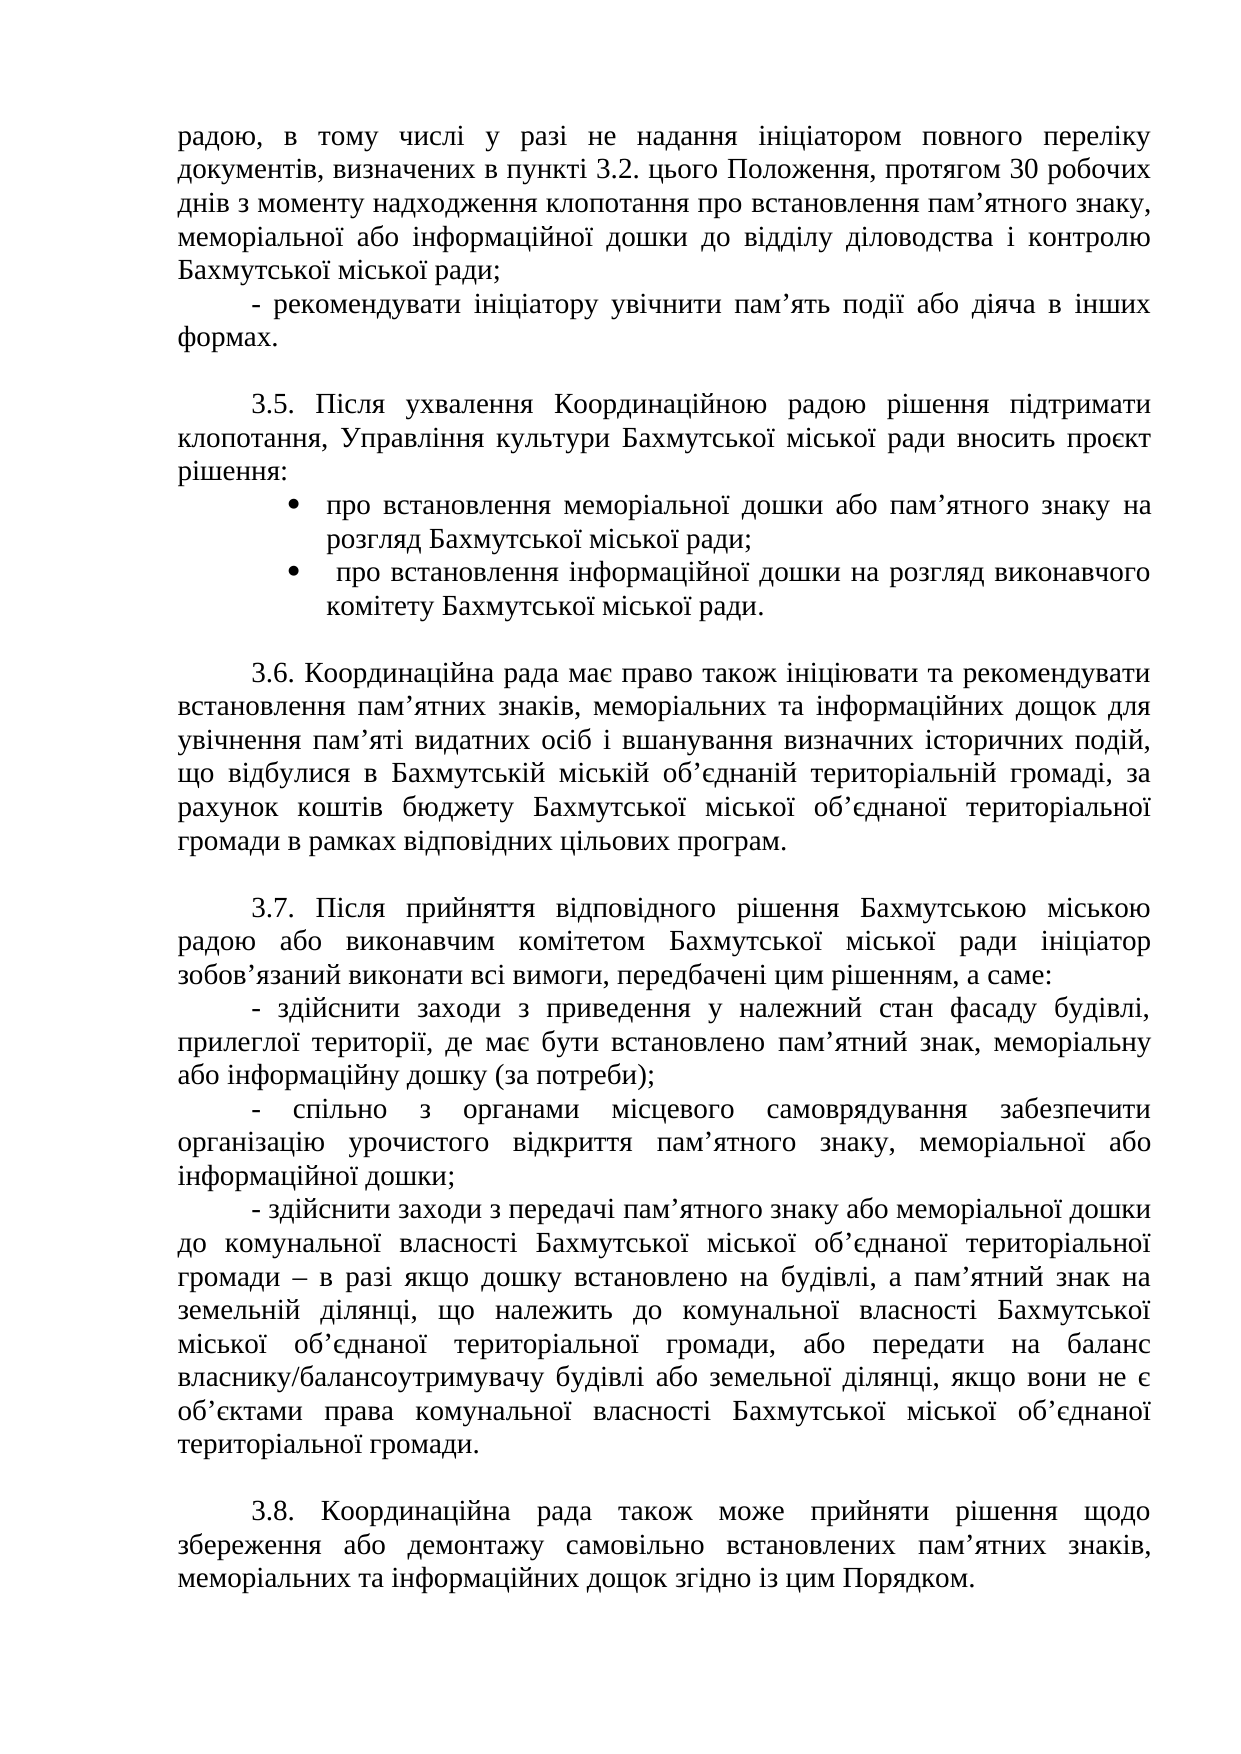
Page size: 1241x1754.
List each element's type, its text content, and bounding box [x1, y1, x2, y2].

text - рекомендувати ініціатору увічнити пам’ять події або діяча в інших формах. [177, 286, 1152, 353]
text 3.5. Після ухвалення Координаційною радою рішення підтримати клопотання, Управління культури Бахмутської міської ради вносить проєкт рішення: [177, 386, 1152, 487]
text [177, 118, 1152, 286]
text - здійснити заходи з передачі пам’ятного знаку або меморіальної дошки до комунальної власності Бахмутської міської об’єднаної територіальної громади – в разі якщо дошку встановлено на будівлі, а пам’ятний знак на земельній ділянці, що належить до комунальної власності Бахмутської міської об’єднаної територіальної громади, або передати на баланс власнику/балансоутримувачу будівлі або земельної ділянці, якщо вони не є об’єктами права комунальної власності Бахмутської міської об’єднаної територіальної громади. [177, 1192, 1152, 1460]
text 3.7. Після прийняття відповідного рішення Бахмутською міською радою або виконавчим комітетом Бахмутської міської ради ініціатор зобов’язаний виконати всі вимоги, передбачені цим рішенням, а саме: [177, 890, 1152, 990]
list про встановлення інформаційної дошки на розгляд виконавчого комітету Бахмутської міської ради. [288, 554, 1152, 621]
list про встановлення меморіальної дошки або пам’ятного знаку на розгляд Бахмутської міської ради; [288, 487, 1152, 554]
text - спільно з органами місцевого самоврядування забезпечити організацію урочистого відкриття пам’ятного знаку, меморіальної або інформаційної дошки; [177, 1091, 1152, 1192]
text 3.6. Координаційна рада має право також ініціювати та рекомендувати встановлення пам’ятних знаків, меморіальних та інформаційних дощок для увічнення пам’яті видатних осіб і вшанування визначних історичних подій, що відбулися в Бахмутській міській об’єднаній територіальній громаді, за рахунок коштів бюджету Бахмутської міської об’єднаної територіальної громади в рамках відповідних цільових програм. [177, 655, 1152, 856]
text 3.8. Координаційна рада також може прийняти рішення щодо збереження або демонтажу самовільно встановлених пам’ятних знаків, меморіальних та інформаційних дощок згідно із цим Порядком. [177, 1493, 1152, 1594]
text - здійснити заходи з приведення у належний стан фасаду будівлі, прилеглої території, де має бути встановлено пам’ятний знак, меморіальну або інформаційну дошку (за потреби); [177, 990, 1152, 1091]
